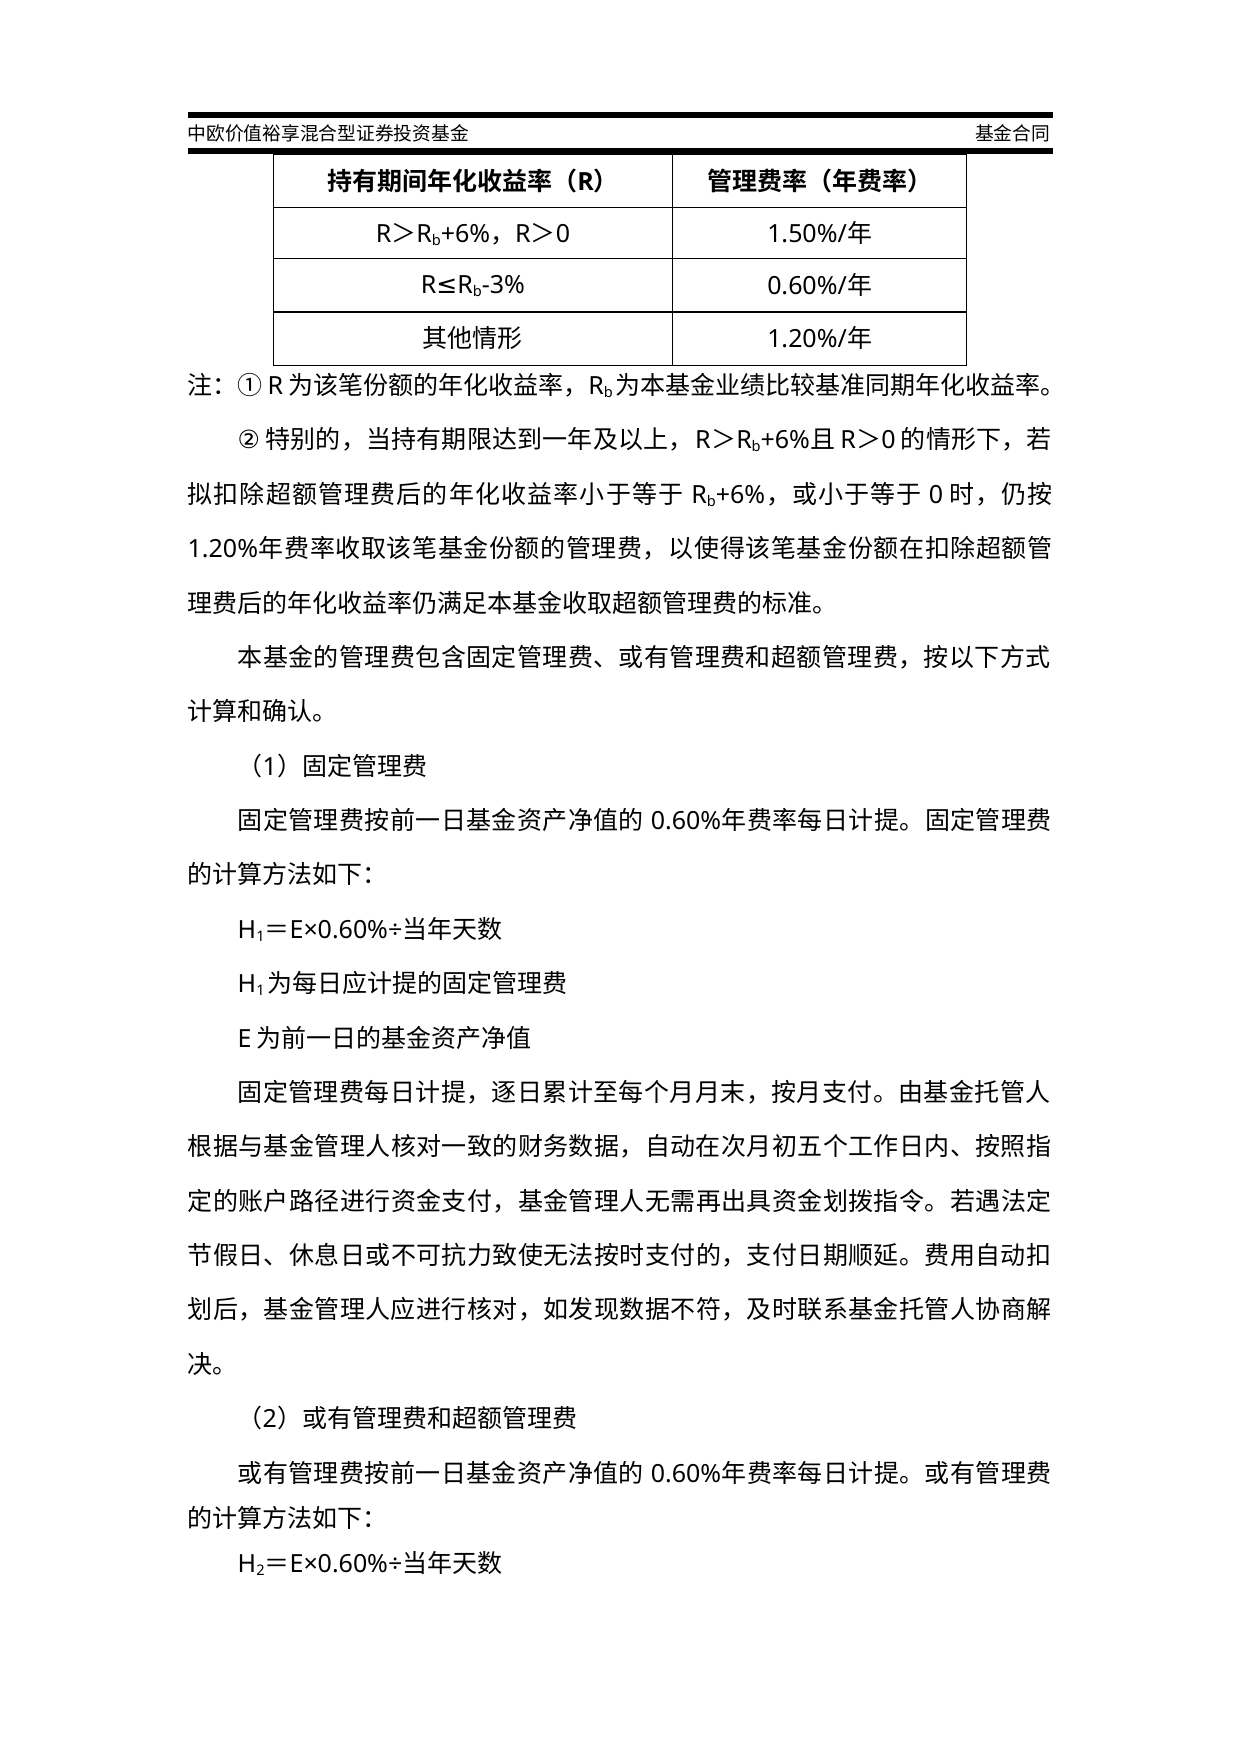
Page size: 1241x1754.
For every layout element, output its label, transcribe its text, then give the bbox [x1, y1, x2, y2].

text （1）固定管理费 [187, 746, 1053, 782]
text 固定管理费每日计提，逐日累计至每个月月末，按月支付。由基金托管人根据与基金管理人核对一致的财务数据，自动在次月初五个工作日内、按照指定的账户路径进行资金支付，基金管理人无需再出具资金划拨指令。若遇法定节假日、休息日或不可抗力致使无法按时支付的，支付日期顺延。费用自动扣划后，基金管理人应进行核对，如发现数据不符，及时联系基金托管人协商解决。 [187, 1072, 1053, 1381]
text H1＝E×0.60%÷当年天数 [187, 909, 1053, 946]
text 或有管理费按前一日基金资产净值的0.60%年费率每日计提。或有管理费的计算方法如下： [187, 1453, 1053, 1534]
table_cell R≤Rb-3% [274, 259, 672, 311]
table_header 管理费率（年费率） [673, 155, 966, 207]
table_cell 1.20%/年 [673, 313, 966, 364]
text （2）或有管理费和超额管理费 [187, 1399, 1053, 1435]
table_header 持有期间年化收益率（R） [274, 155, 672, 207]
text H1为每日应计提的固定管理费 [187, 964, 1053, 1000]
table_cell 其他情形 [274, 313, 672, 364]
table_cell R＞Rb+6%，R＞0 [274, 208, 672, 258]
table_cell 1.50%/年 [673, 208, 966, 258]
text 本基金的管理费包含固定管理费、或有管理费和超额管理费，按以下方式计算和确认。 [187, 637, 1053, 728]
text ②特别的，当持有期限达到一年及以上，R＞Rb+6%且R＞0的情形下，若拟扣除超额管理费后的年化收益率小于等于Rb+6%，或小于等于0时，仍按1.20%年费率收取该笔基金份额的管理费，以使得该笔基金份额在扣除超额管理费后的年化收益率仍满足本基金收取超额管理费的标准。 [187, 420, 1053, 619]
text H2＝E×0.60%÷当年天数 [187, 1544, 1053, 1580]
text 固定管理费按前一日基金资产净值的0.60%年费率每日计提。固定管理费的计算方法如下： [187, 801, 1053, 891]
text E为前一日的基金资产净值 [187, 1018, 1053, 1054]
text 注：①R为该笔份额的年化收益率，Rb为本基金业绩比较基准同期年化收益率。 [187, 366, 1053, 402]
table_cell 0.60%/年 [673, 259, 966, 311]
